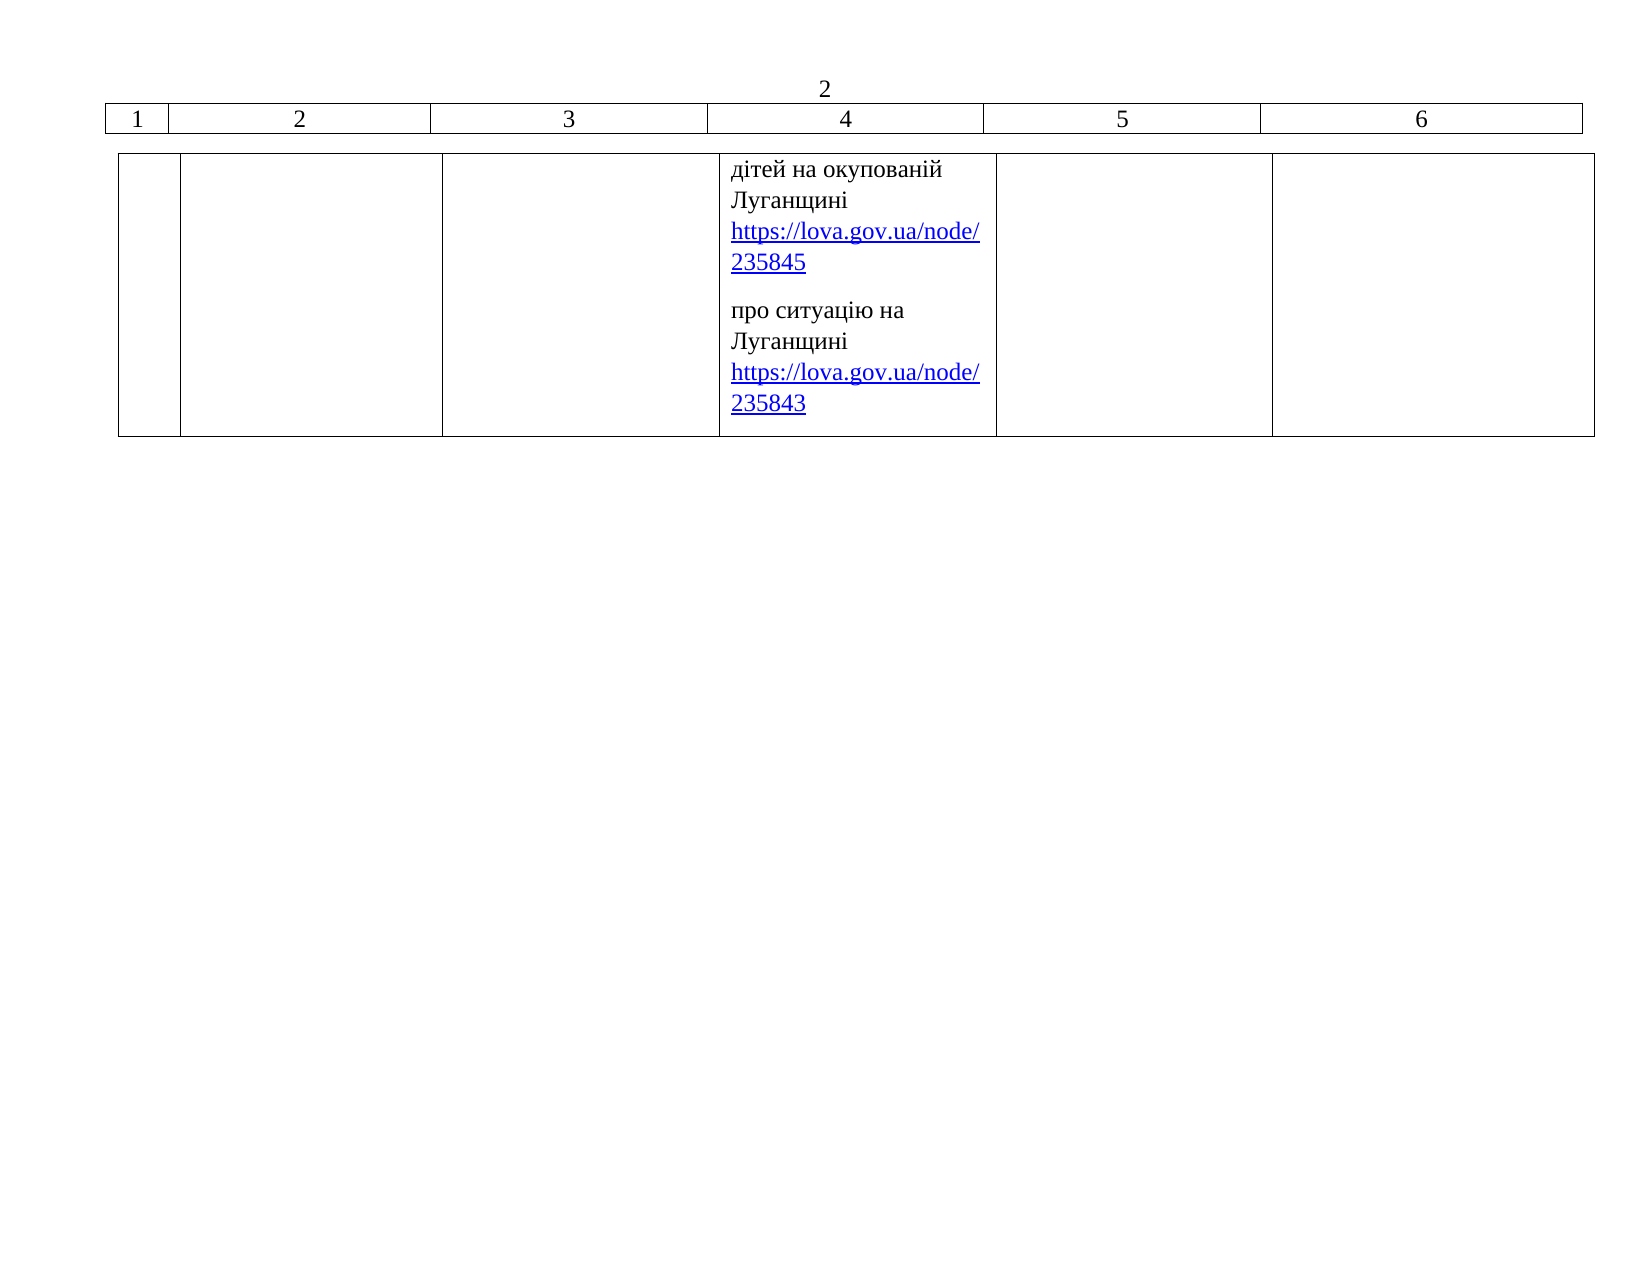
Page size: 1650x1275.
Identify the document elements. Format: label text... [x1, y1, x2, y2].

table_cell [181, 154, 442, 436]
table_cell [1273, 154, 1594, 436]
table_cell - [443, 154, 719, 436]
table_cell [997, 154, 1272, 436]
table_cell 1 [119, 154, 180, 436]
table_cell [720, 154, 996, 436]
